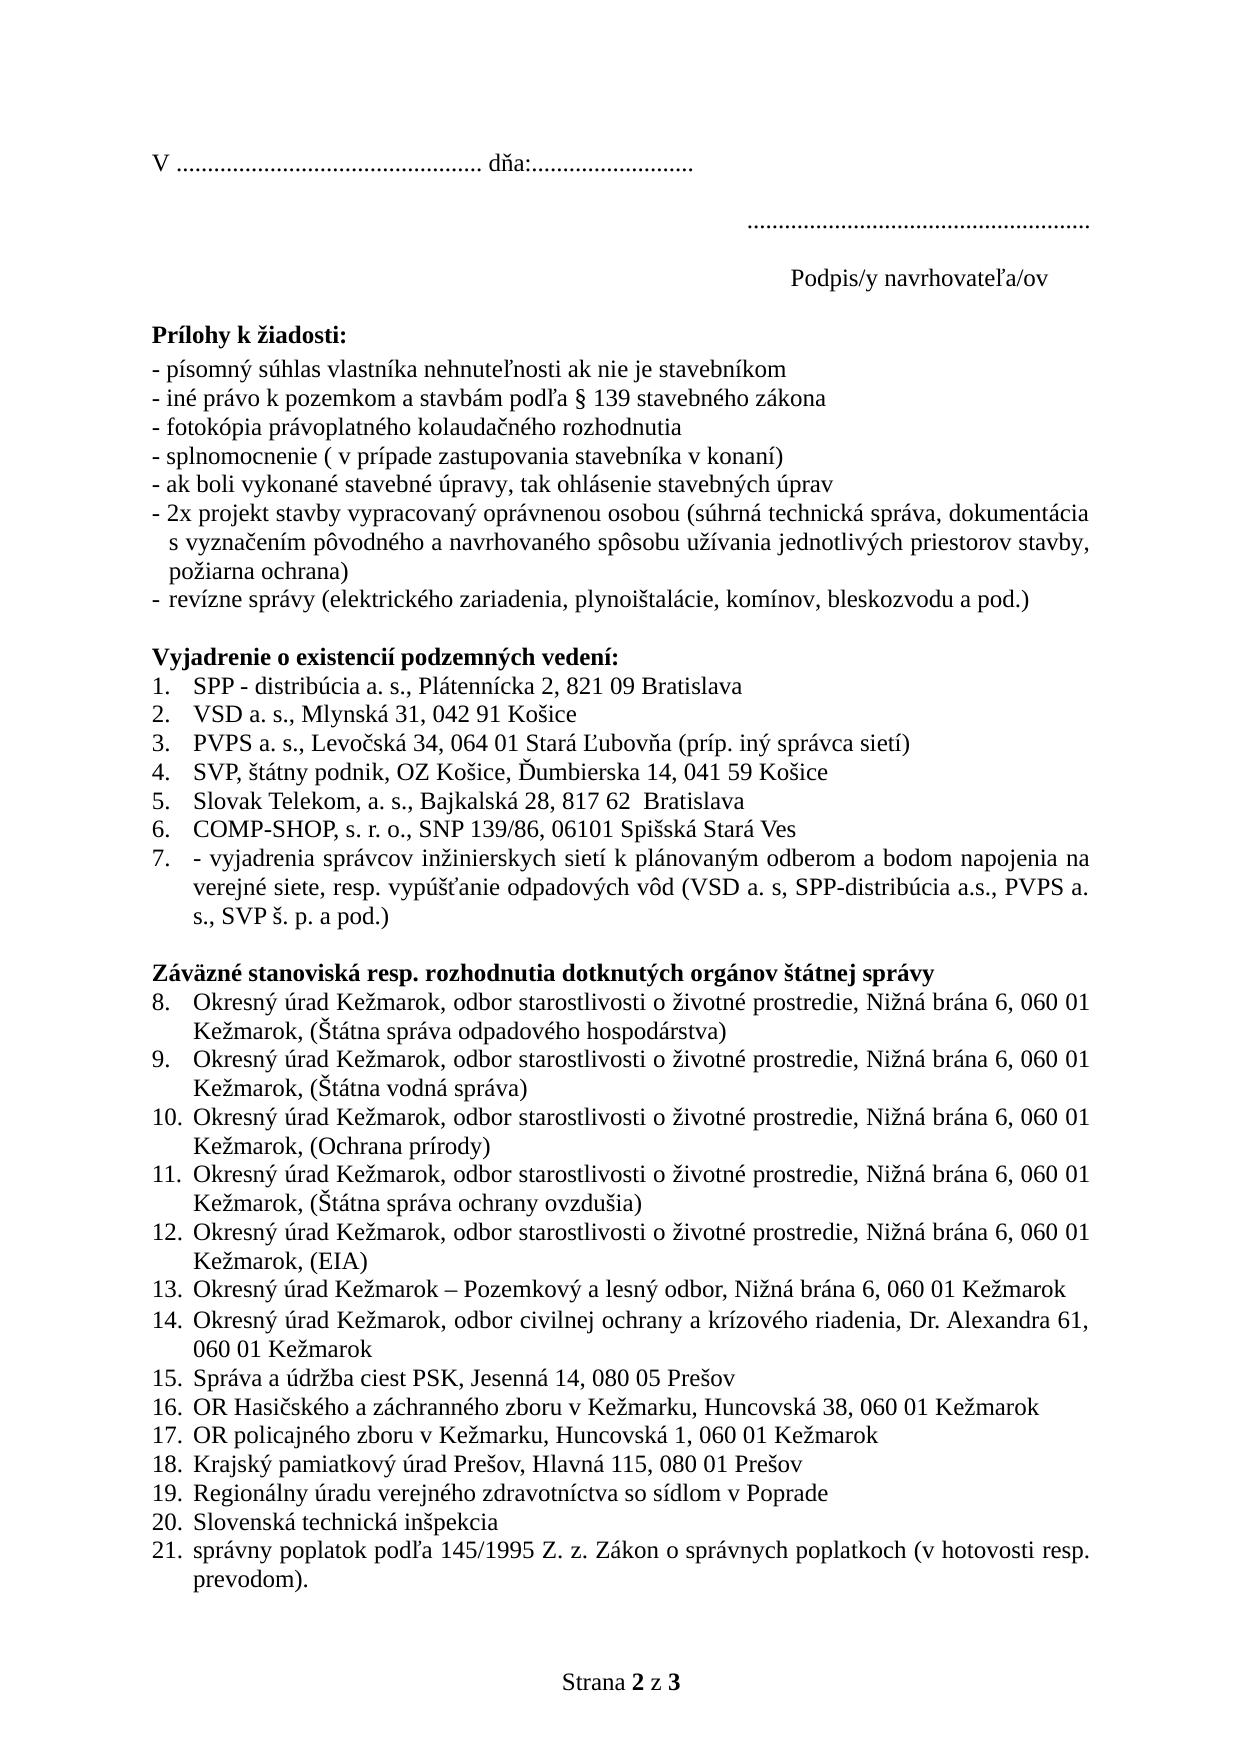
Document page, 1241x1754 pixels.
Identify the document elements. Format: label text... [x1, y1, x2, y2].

list správny poplatok podľa 145/1995 Z. z. Zákon o správnych poplatkoch (v hotovosti resp. prevodom). [152, 1536, 1090, 1593]
list OR Hasičského a záchranného zboru v Kežmarku, Huncovská 38, 060 01 Kežmarok [152, 1392, 1090, 1421]
text V ................................................. dňa:.......................... [152, 148, 1090, 176]
list Slovenská technická inšpekcia [152, 1507, 1090, 1536]
text - fotokópia právoplatného kolaudačného rozhodnutia [152, 412, 1090, 441]
list Okresný úrad Kežmarok, odbor starostlivosti o životné prostredie, Nižná brána 6, 060 01 Kežmarok, (Štátna vodná správa) [152, 1044, 1090, 1102]
text Záväzné stanoviská resp. rozhodnutia dotknutých orgánov štátnej správy [152, 958, 1090, 987]
text - iné právo k pozemkom a stavbám podľa § 139 stavebného zákona [152, 383, 1090, 412]
text - splnomocnenie ( v prípade zastupovania stavebníka v konaní) [152, 441, 1090, 469]
list - vyjadrenia správcov inžinierskych sietí k plánovaným odberom a bodom napojenia na verejné siete, resp. vypúšťanie odpadových vôd (VSD a. s, SPP-distribúcia a.s., PVPS a. s., SVP š. p. a pod.) [152, 843, 1090, 929]
text Vyjadrenie o existencií podzemných vedení: [152, 642, 1090, 671]
list Okresný úrad Kežmarok, odbor civilnej ochrany a krízového riadenia, Dr. Alexandra 61, 060 01 Kežmarok [152, 1306, 1090, 1363]
list Správa a údržba ciest PSK, Jesenná 14, 080 05 Prešov [152, 1363, 1090, 1392]
text Podpis/y navrhovateľa/ov [152, 263, 1090, 291]
list Regionálny úradu verejného zdravotníctva so sídlom v Poprade [152, 1478, 1090, 1507]
list Krajský pamiatkový úrad Prešov, Hlavná 115, 080 01 Prešov [152, 1449, 1090, 1478]
list PVPS a. s., Levočská 34, 064 01 Stará Ľubovňa (príp. iný správca sietí) [152, 728, 1090, 757]
list SPP - distribúcia a. s., Plátennícka 2, 821 09 Bratislava [152, 671, 1090, 699]
list SVP, štátny podnik, OZ Košice, Ďumbierska 14, 041 59 Košice [152, 757, 1090, 786]
text ....................................................... [152, 205, 1090, 234]
text - revízne správy (elektrického zariadenia, plynoištalácie, komínov, bleskozvodu a pod.) [152, 584, 1090, 613]
list Slovak Telekom, a. s., Bajkalská 28, 817 62 Bratislava [152, 786, 1090, 814]
list OR policajného zboru v Kežmarku, Huncovská 1, 060 01 Kežmarok [152, 1421, 1090, 1449]
list Okresný úrad Kežmarok – Pozemkový a lesný odbor, Nižná brána 6, 060 01 Kežmarok [152, 1274, 1090, 1303]
text - 2x projekt stavby vypracovaný oprávnenou osobou (súhrná technická správa, dokumentácia s vyznačením pôvodného a navrhovaného spôsobu užívania jednotlivých priestorov stavby, požiarna ochrana) [152, 498, 1090, 584]
text - ak boli vykonané stavebné úpravy, tak ohlásenie stavebných úprav [152, 469, 1090, 498]
list VSD a. s., Mlynská 31, 042 91 Košice [152, 699, 1090, 728]
list Okresný úrad Kežmarok, odbor starostlivosti o životné prostredie, Nižná brána 6, 060 01 Kežmarok, (Štátna správa ochrany ovzdušia) [152, 1159, 1090, 1217]
text Prílohy k žiadosti: [152, 320, 1090, 349]
list Okresný úrad Kežmarok, odbor starostlivosti o životné prostredie, Nižná brána 6, 060 01 Kežmarok, (EIA) [152, 1217, 1090, 1274]
list COMP-SHOP, s. r. o., SNP 139/86, 06101 Spišská Stará Ves [152, 814, 1090, 843]
text - písomný súhlas vlastníka nehnuteľnosti ak nie je stavebníkom [152, 354, 1090, 383]
list Okresný úrad Kežmarok, odbor starostlivosti o životné prostredie, Nižná brána 6, 060 01 Kežmarok, (Štátna správa odpadového hospodárstva) [152, 987, 1090, 1044]
list Okresný úrad Kežmarok, odbor starostlivosti o životné prostredie, Nižná brána 6, 060 01 Kežmarok, (Ochrana prírody) [152, 1102, 1090, 1159]
